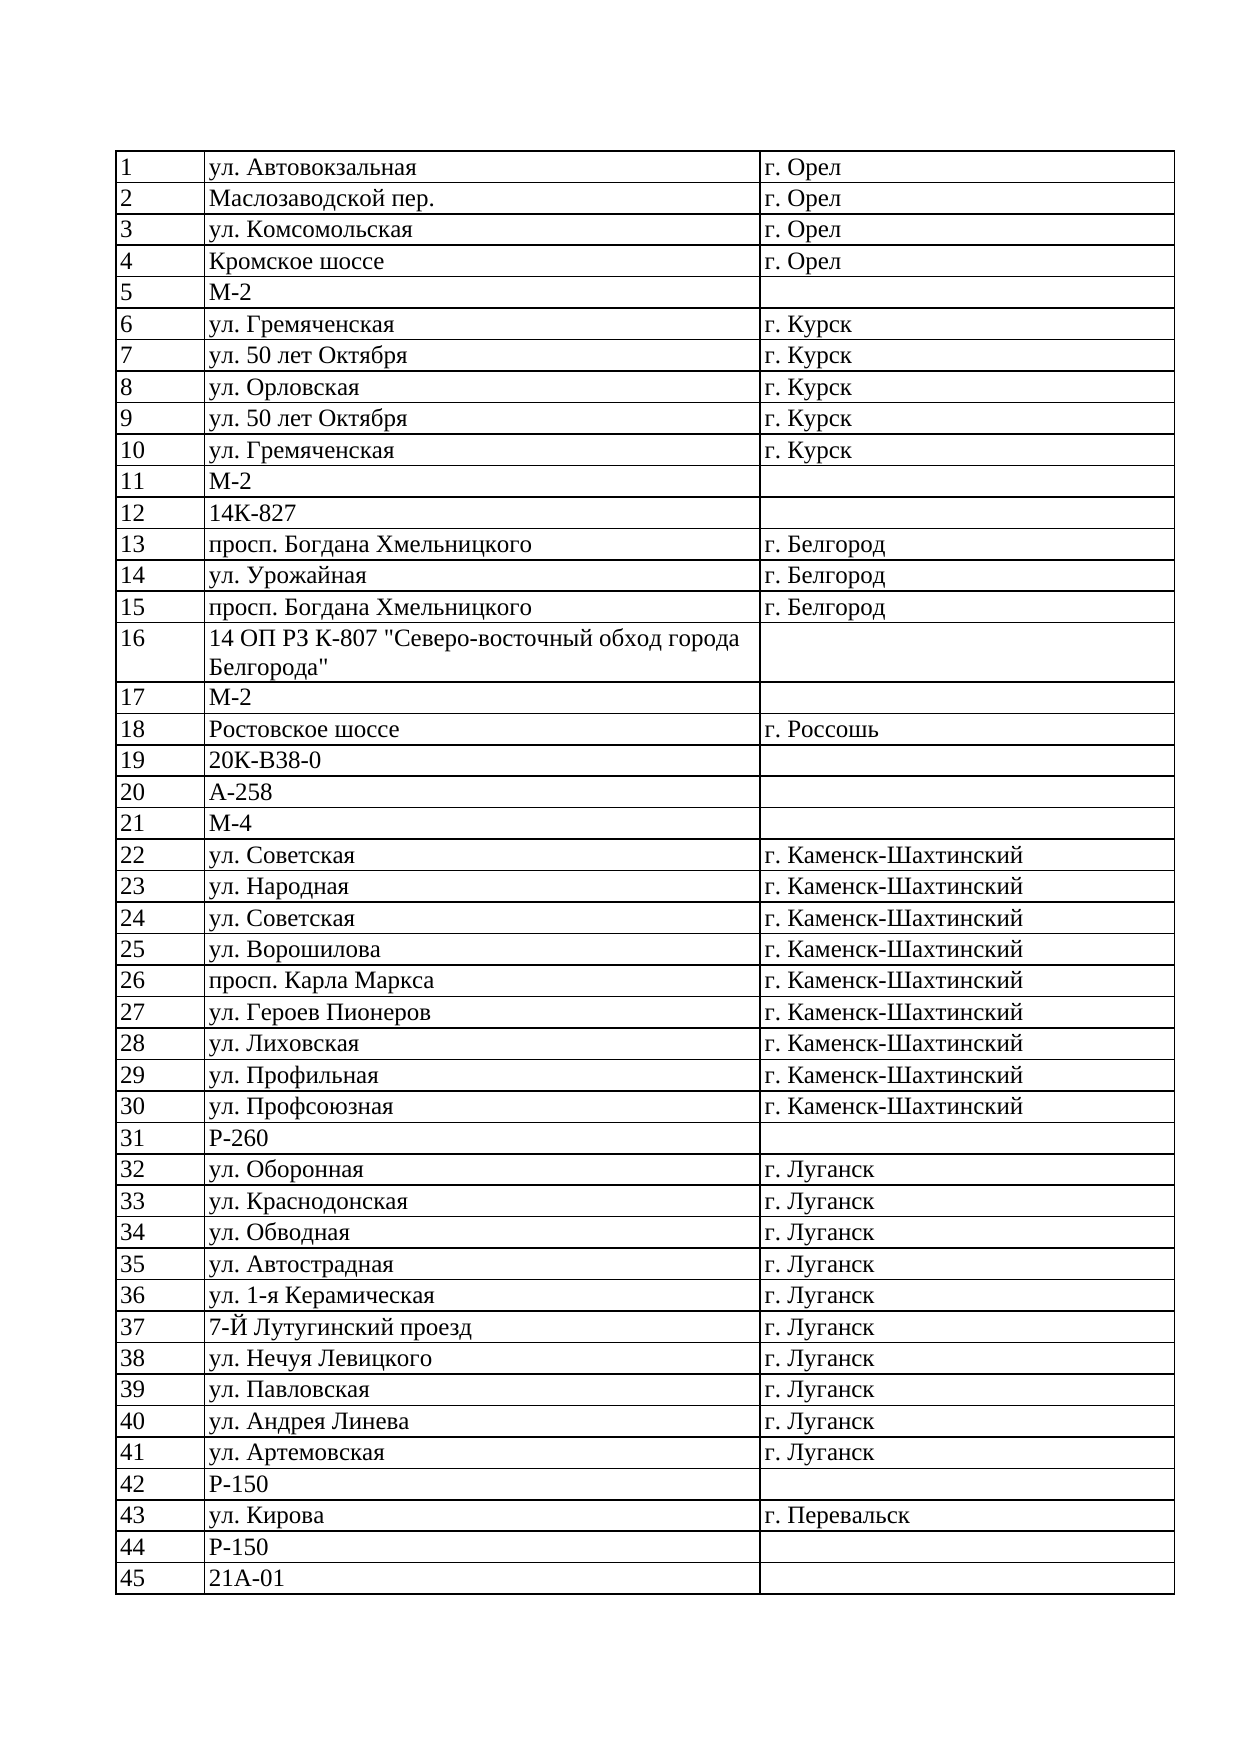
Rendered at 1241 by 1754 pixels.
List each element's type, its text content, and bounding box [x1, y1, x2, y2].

table_cell Кромское шоссе [205, 246, 759, 276]
table_cell 43 [117, 1501, 204, 1530]
table_cell 21 [117, 808, 204, 838]
table_cell М-4 [205, 808, 759, 838]
table_cell 37 [117, 1312, 204, 1342]
table_cell г. Курск [761, 372, 1174, 402]
table_cell г. Курск [761, 340, 1174, 370]
table_cell ул. Артемовская [205, 1438, 759, 1467]
table_cell 1 [117, 152, 204, 181]
table_cell 6 [117, 309, 204, 339]
table_cell 39 [117, 1375, 204, 1404]
table_cell просп. Богдана Хмельницкого [205, 529, 759, 559]
table_cell ул. Советская [205, 840, 759, 870]
table_cell ул. Краснодонская [205, 1186, 759, 1216]
table_cell [761, 1532, 1174, 1562]
table_cell [761, 466, 1174, 496]
table_cell 24 [117, 903, 204, 933]
table_cell г. Каменск-Шахтинский [761, 871, 1174, 901]
table_cell ул. Советская [205, 903, 759, 933]
table_cell ул. Оборонная [205, 1155, 759, 1184]
table_cell ул. Павловская [205, 1375, 759, 1404]
table_cell 34 [117, 1217, 204, 1247]
table_cell ул. Ворошилова [205, 934, 759, 964]
table_cell [761, 498, 1174, 527]
table_cell А-258 [205, 777, 759, 807]
table_cell ул. 50 лет Октября [205, 340, 759, 370]
table_cell 28 [117, 1029, 204, 1058]
table_cell 35 [117, 1249, 204, 1279]
table_cell ул. 50 лет Октября [205, 403, 759, 433]
table_cell г. Луганск [761, 1249, 1174, 1279]
table_cell г. Каменск-Шахтинский [761, 840, 1174, 870]
table_cell 23 [117, 871, 204, 901]
table_cell ул. Андрея Линева [205, 1406, 759, 1436]
table_cell 29 [117, 1060, 204, 1090]
table_cell 12 [117, 498, 204, 527]
table_cell г. Луганск [761, 1186, 1174, 1216]
table_cell ул. Обводная [205, 1217, 759, 1247]
table_cell 7-Й Лутугинский проезд [205, 1312, 759, 1342]
table_cell г. Каменск-Шахтинский [761, 903, 1174, 933]
table_cell ул. Комсомольская [205, 215, 759, 244]
table_cell г. Каменск-Шахтинский [761, 1060, 1174, 1090]
table_cell ул. Гремяченская [205, 309, 759, 339]
table_cell ул. 1-я Керамическая [205, 1280, 759, 1310]
table_cell М-2 [205, 683, 759, 712]
table_cell 15 [117, 592, 204, 622]
table_cell г. Луганск [761, 1280, 1174, 1310]
table_cell г. Курск [761, 309, 1174, 339]
table_cell 38 [117, 1343, 204, 1373]
table_cell 7 [117, 340, 204, 370]
table_cell ул. Народная [205, 871, 759, 901]
table_cell 17 [117, 683, 204, 712]
table_cell 4 [117, 246, 204, 276]
table_cell г. Луганск [761, 1343, 1174, 1373]
table_cell 18 [117, 714, 204, 744]
table_cell г. Луганск [761, 1155, 1174, 1184]
table_cell 21А-01 [205, 1563, 759, 1593]
table_cell 3 [117, 215, 204, 244]
table_cell ул. Гремяченская [205, 435, 759, 464]
table_cell 20К-В38-0 [205, 746, 759, 775]
table_cell [761, 1563, 1174, 1593]
table_cell ул. Автострадная [205, 1249, 759, 1279]
table_cell г. Луганск [761, 1375, 1174, 1404]
table_cell ул. Орловская [205, 372, 759, 402]
table_cell ул. Урожайная [205, 561, 759, 590]
table_cell 14 ОП РЗ К-807 "Северо-восточный обход города Белгорода" [205, 623, 759, 681]
table_cell 41 [117, 1438, 204, 1467]
table_cell г. Орел [761, 246, 1174, 276]
table_cell г. Луганск [761, 1217, 1174, 1247]
table_cell 44 [117, 1532, 204, 1562]
table_cell просп. Богдана Хмельницкого [205, 592, 759, 622]
table_cell М-2 [205, 466, 759, 496]
table_cell 30 [117, 1092, 204, 1121]
table_cell 36 [117, 1280, 204, 1310]
table_cell г. Орел [761, 215, 1174, 244]
table_cell 33 [117, 1186, 204, 1216]
table_cell г. Каменск-Шахтинский [761, 934, 1174, 964]
table_cell г. Россошь [761, 714, 1174, 744]
table_cell 10 [117, 435, 204, 464]
table_cell 27 [117, 997, 204, 1027]
table_cell г. Курск [761, 435, 1174, 464]
table_cell г. Каменск-Шахтинский [761, 1029, 1174, 1058]
table_cell [761, 1123, 1174, 1153]
table_cell 5 [117, 277, 204, 307]
table_cell [761, 277, 1174, 307]
table_cell 14К-827 [205, 498, 759, 527]
table_cell 32 [117, 1155, 204, 1184]
table_cell [761, 683, 1174, 712]
table_cell ул. Кирова [205, 1501, 759, 1530]
table_cell ул. Профильная [205, 1060, 759, 1090]
table_cell 20 [117, 777, 204, 807]
table_cell 31 [117, 1123, 204, 1153]
table_cell ул. Автовокзальная [205, 152, 759, 181]
table_cell 8 [117, 372, 204, 402]
table_cell 40 [117, 1406, 204, 1436]
table_cell 25 [117, 934, 204, 964]
table_cell Р-150 [205, 1532, 759, 1562]
table_cell 14 [117, 561, 204, 590]
table_cell г. Белгород [761, 592, 1174, 622]
table_cell ул. Нечуя Левицкого [205, 1343, 759, 1373]
table_cell 11 [117, 466, 204, 496]
table_cell [761, 623, 1174, 681]
table_cell [761, 808, 1174, 838]
table_cell Ростовское шоссе [205, 714, 759, 744]
table_cell г. Белгород [761, 561, 1174, 590]
table_cell [761, 777, 1174, 807]
table_cell г. Каменск-Шахтинский [761, 1092, 1174, 1121]
table_cell г. Луганск [761, 1406, 1174, 1436]
table_cell просп. Карла Маркса [205, 966, 759, 996]
table_cell М-2 [205, 277, 759, 307]
table_cell ул. Героев Пионеров [205, 997, 759, 1027]
table_cell 16 [117, 623, 204, 681]
table_cell г. Орел [761, 183, 1174, 213]
table_cell Р-260 [205, 1123, 759, 1153]
table_cell 22 [117, 840, 204, 870]
table_cell 45 [117, 1563, 204, 1593]
table_cell 13 [117, 529, 204, 559]
table_cell г. Каменск-Шахтинский [761, 997, 1174, 1027]
table_cell 19 [117, 746, 204, 775]
table_cell [761, 746, 1174, 775]
table_cell [761, 1469, 1174, 1499]
table_cell Маслозаводской пер. [205, 183, 759, 213]
table_cell 26 [117, 966, 204, 996]
table_cell г. Луганск [761, 1312, 1174, 1342]
table_cell г. Луганск [761, 1438, 1174, 1467]
table_cell 2 [117, 183, 204, 213]
table_cell ул. Лиховская [205, 1029, 759, 1058]
table_cell г. Каменск-Шахтинский [761, 966, 1174, 996]
table_cell Р-150 [205, 1469, 759, 1499]
table_cell г. Орел [761, 152, 1174, 181]
table_cell г. Перевальск [761, 1501, 1174, 1530]
table_cell г. Курск [761, 403, 1174, 433]
table_cell г. Белгород [761, 529, 1174, 559]
table_cell 9 [117, 403, 204, 433]
table_cell ул. Профсоюзная [205, 1092, 759, 1121]
table_cell 42 [117, 1469, 204, 1499]
